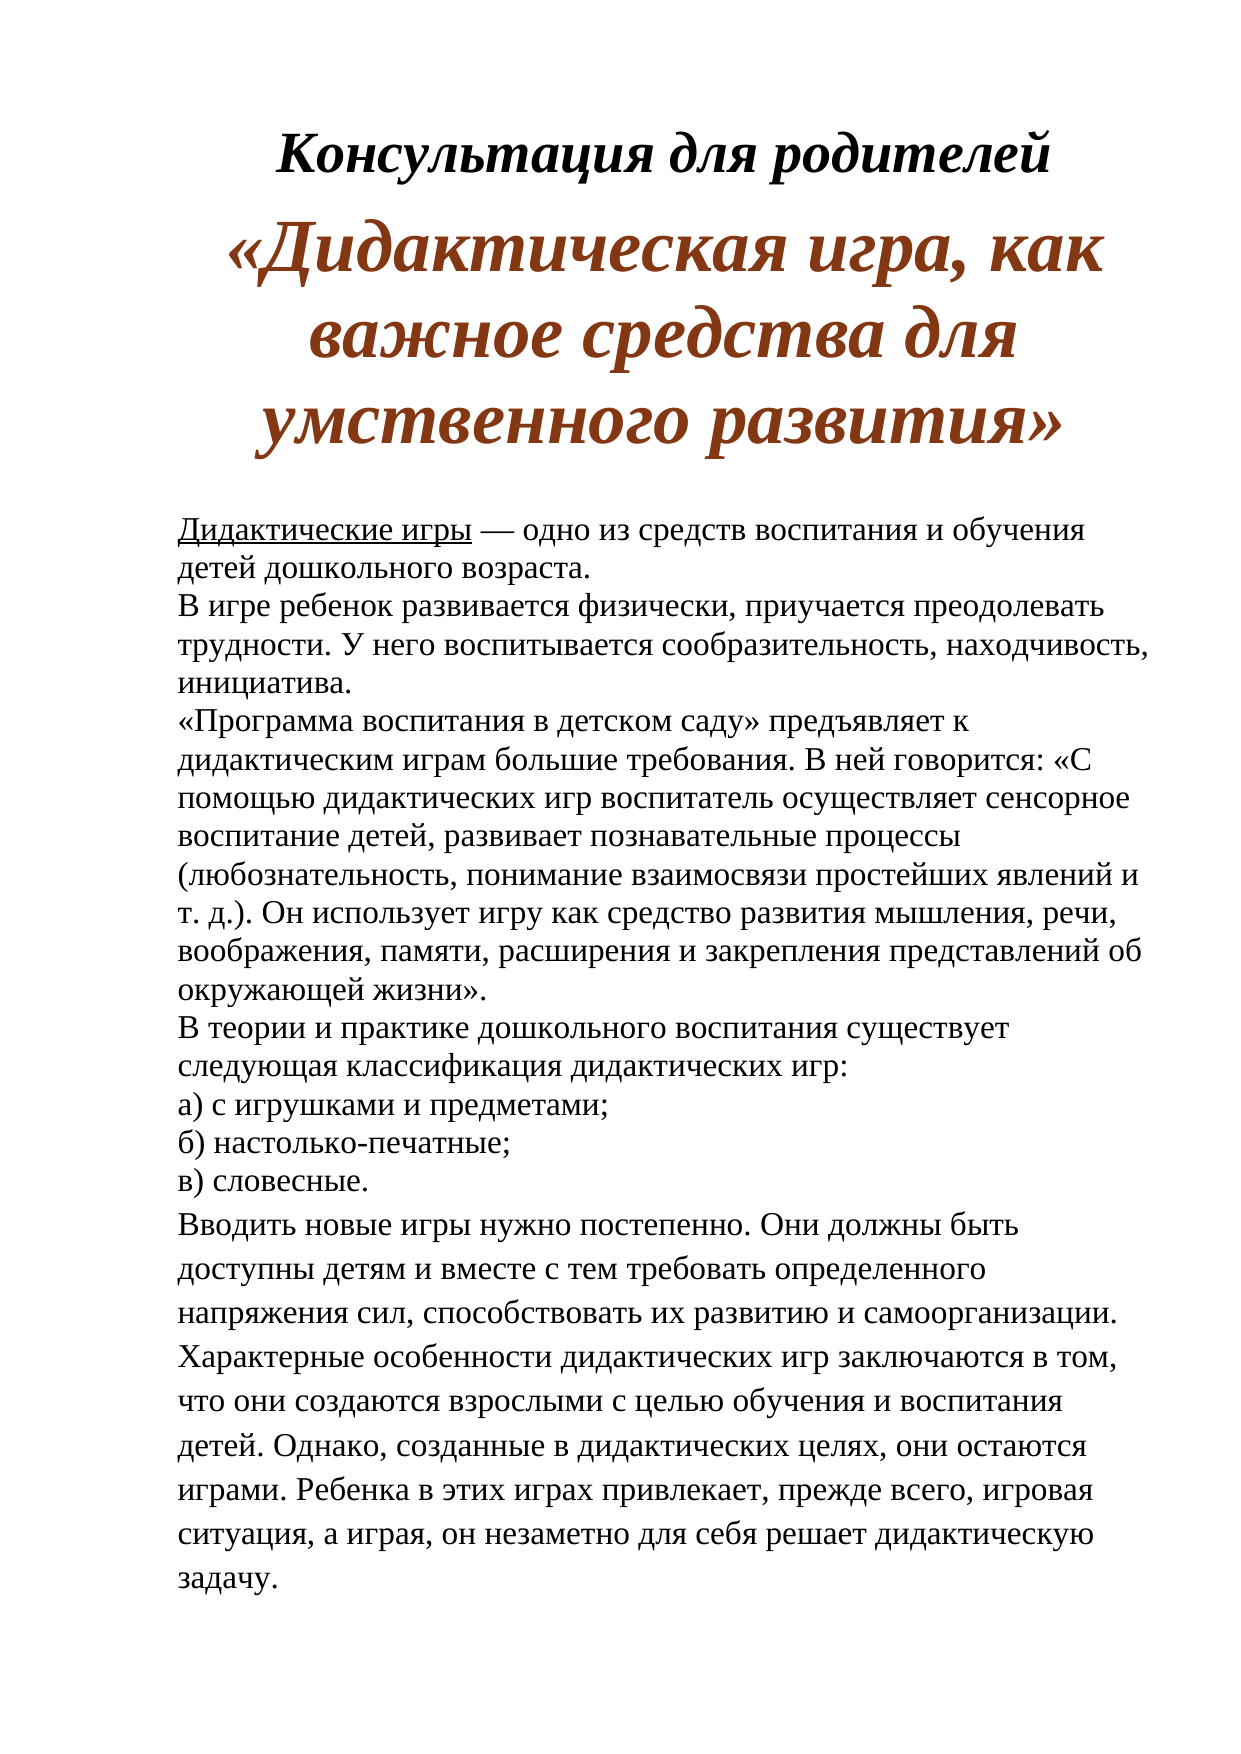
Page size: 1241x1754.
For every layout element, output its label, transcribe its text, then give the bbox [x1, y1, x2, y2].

text Дидактические игры — одно из средств воспитания и обучения детей дошкольного возраста. В игре ребенок развивается физически, приучается преодолевать трудности. У него воспитывается сообразительность, находчивость, инициатива. «Программа воспитания в детском саду» предъявляет к дидактическим играм большие требования. В ней говорится: «С помощью дидактических игр воспитатель осуществляет сенсорное воспитание детей, развивает познавательные процессы (любознательность, понимание взаимосвязи простейших явлений и т. д.). Он использует игру как средство развития мышления, речи, воображения, памяти, расширения и закрепления представлений об окружающей жизни». В теории и практике дошкольного воспитания существует следующая классификация дидактических игр: а) с игрушками и предметами; б) настолько-печатные; [177, 475, 1152, 1160]
text Консультация для родителей [177, 118, 1152, 185]
text «Дидактическая игра, как важное средства для умственного развития» [177, 201, 1152, 459]
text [177, 1160, 1152, 1595]
